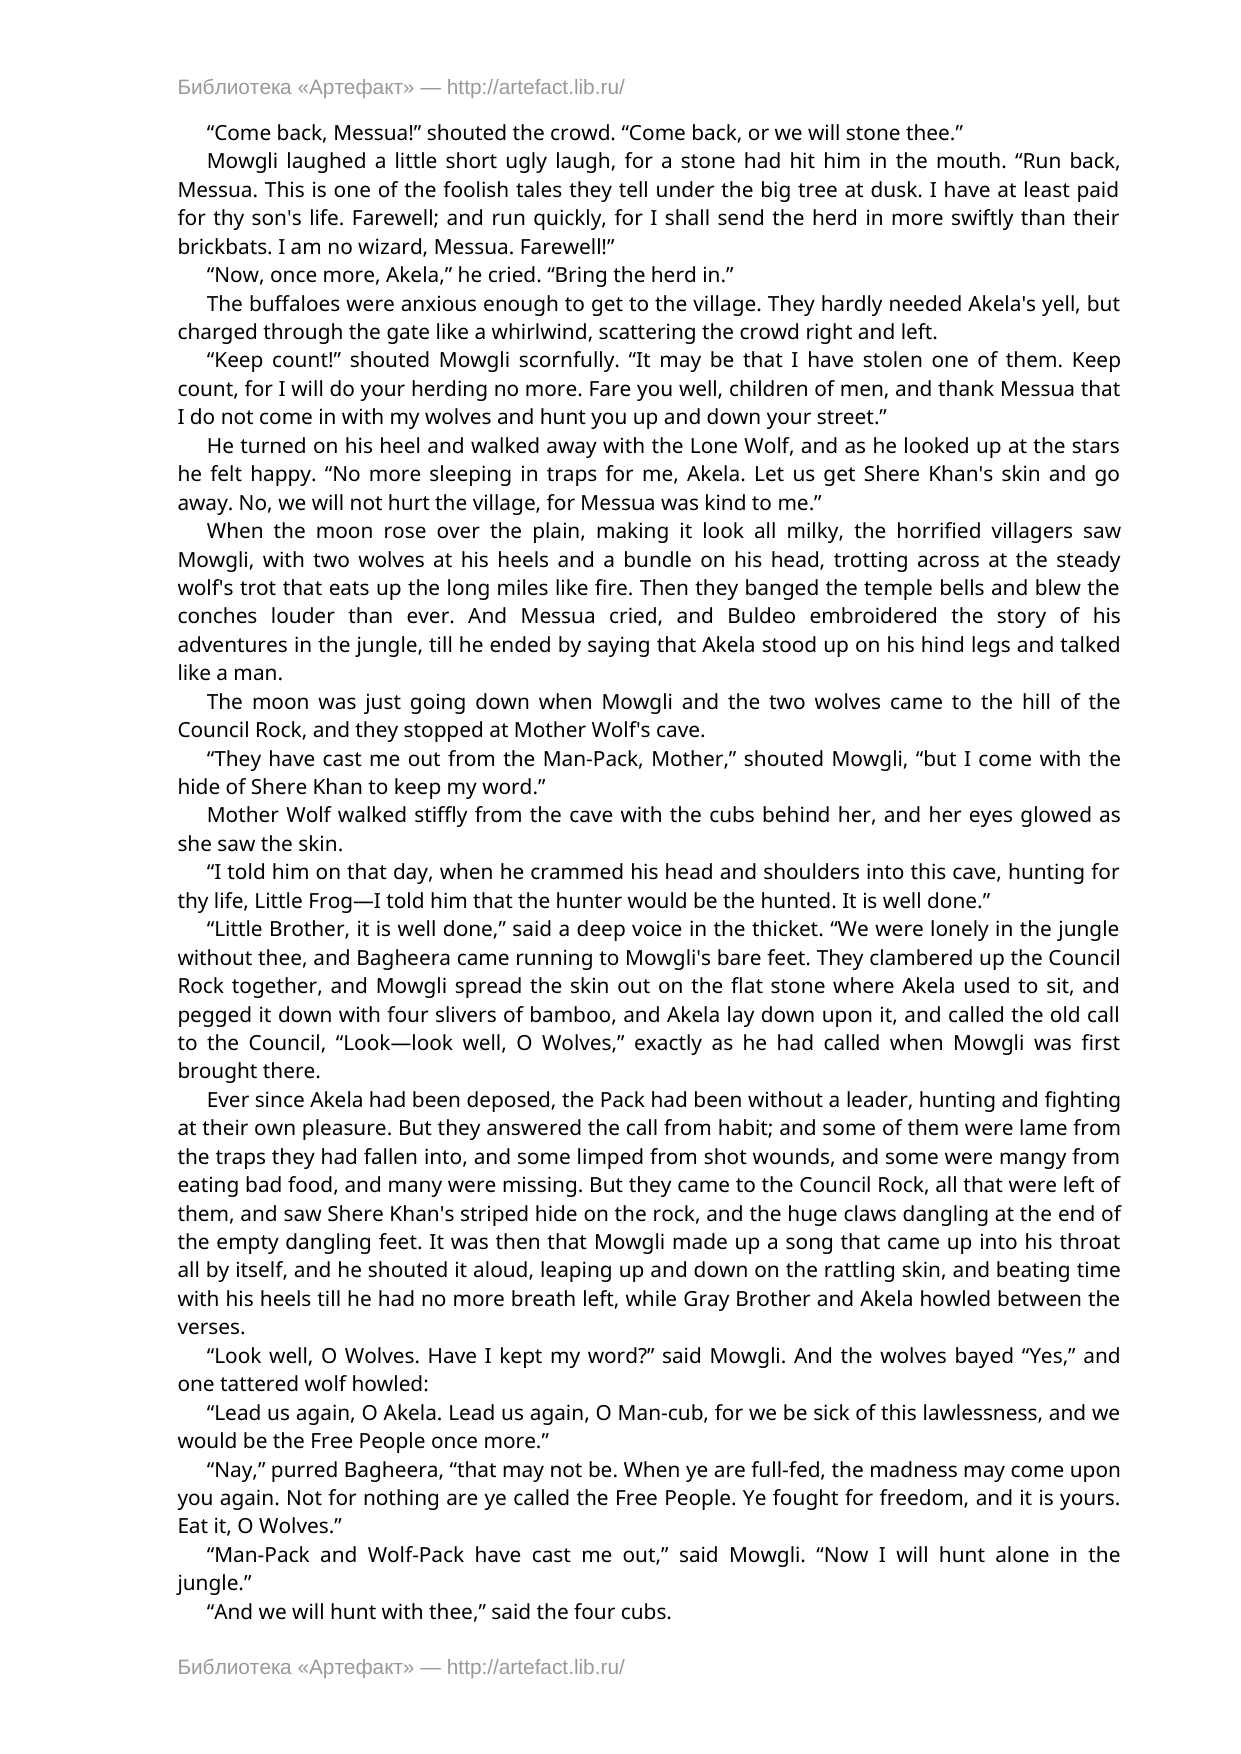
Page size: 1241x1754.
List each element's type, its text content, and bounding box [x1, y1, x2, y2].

text When the moon rose over the plain, making it look all milky, the horrified villagers saw Mowgli, with two wolves at his heels and a bundle on his head, trotting across at the steady wolf's trot that eats up the long miles like fire. Then they banged the temple bells and blew the conches louder than ever. And Messua cried, and Buldeo embroidered the story of his adventures in the jungle, till he ended by saying that Akela stood up on his hind legs and talked like a man. [177, 516, 1122, 687]
text Mother Wolf walked stiffly from the cave with the cubs behind her, and her eyes glowed as she saw the skin. [177, 801, 1122, 857]
text Mowgli laughed a little short ugly laugh, for a stone had hit him in the mouth. “Run back, Messua. This is one of the foolish tales they tell under the big tree at dusk. I have at least paid for thy son's life. Farewell; and run quickly, for I shall send the herd in more swiftly than their brickbats. I am no wizard, Messua. Farewell!” [177, 147, 1122, 260]
text “Now, once more, Akela,” he cried. “Bring the herd in.” [177, 260, 1122, 289]
text “Come back, Messua!” shouted the crowd. “Come back, or we will stone thee.” [177, 118, 1122, 147]
text He turned on his heel and walked away with the Lone Wolf, and as he looked up at the stars he felt happy. “No more sleeping in traps for me, Akela. Let us get Shere Khan's skin and go away. No, we will not hurt the village, for Messua was kind to me.” [177, 431, 1122, 516]
text “Look well, O Wolves. Have I kept my word?” said Mowgli. And the wolves bayed “Yes,” and one tattered wolf howled: [177, 1341, 1122, 1398]
text “And we will hunt with thee,” said the four cubs. [177, 1597, 1122, 1625]
text Ever since Akela had been deposed, the Pack had been without a leader, hunting and fighting at their own pleasure. But they answered the call from habit; and some of them were lame from the traps they had fallen into, and some limped from shot wounds, and some were mangy from eating bad food, and many were missing. But they came to the Council Rock, all that were left of them, and saw Shere Khan's striped hide on the rock, and the huge claws dangling at the end of the empty dangling feet. It was then that Mowgli made up a song that came up into his throat all by itself, and he shouted it aloud, leaping up and down on the rattling skin, and beating time with his heels till he had no more breath left, while Gray Brother and Akela howled between the verses. [177, 1085, 1122, 1341]
text “Man-Pack and Wolf-Pack have cast me out,” said Mowgli. “Now I will hunt alone in the jungle.” [177, 1540, 1122, 1597]
text “I told him on that day, when he crammed his head and shoulders into this cave, hunting for thy life, Little Frog—I told him that the hunter would be the hunted. It is well done.” [177, 857, 1122, 914]
text “Lead us again, O Akela. Lead us again, O Man-cub, for we be sick of this lawlessness, and we would be the Free People once more.” [177, 1398, 1122, 1455]
text “Little Brother, it is well done,” said a deep voice in the thicket. “We were lonely in the jungle without thee, and Bagheera came running to Mowgli's bare feet. They clambered up the Council Rock together, and Mowgli spread the skin out on the flat stone where Akela used to sit, and pegged it down with four slivers of bamboo, and Akela lay down upon it, and called the old call to the Council, “Look—look well, O Wolves,” exactly as he had called when Mowgli was first brought there. [177, 914, 1122, 1085]
text “They have cast me out from the Man-Pack, Mother,” shouted Mowgli, “but I come with the hide of Shere Khan to keep my word.” [177, 744, 1122, 801]
text The buffaloes were anxious enough to get to the village. They hardly needed Akela's yell, but charged through the gate like a whirlwind, scattering the crowd right and left. [177, 289, 1122, 346]
text “Keep count!” shouted Mowgli scornfully. “It may be that I have stolen one of them. Keep count, for I will do your herding no more. Fare you well, children of men, and thank Messua that I do not come in with my wolves and hunt you up and down your street.” [177, 346, 1122, 431]
text The moon was just going down when Mowgli and the two wolves came to the hill of the Council Rock, and they stopped at Mother Wolf's cave. [177, 687, 1122, 744]
text “Nay,” purred Bagheera, “that may not be. When ye are full-fed, the madness may come upon you again. Not for nothing are ye called the Free People. Ye fought for freedom, and it is yours. Eat it, O Wolves.” [177, 1455, 1122, 1540]
